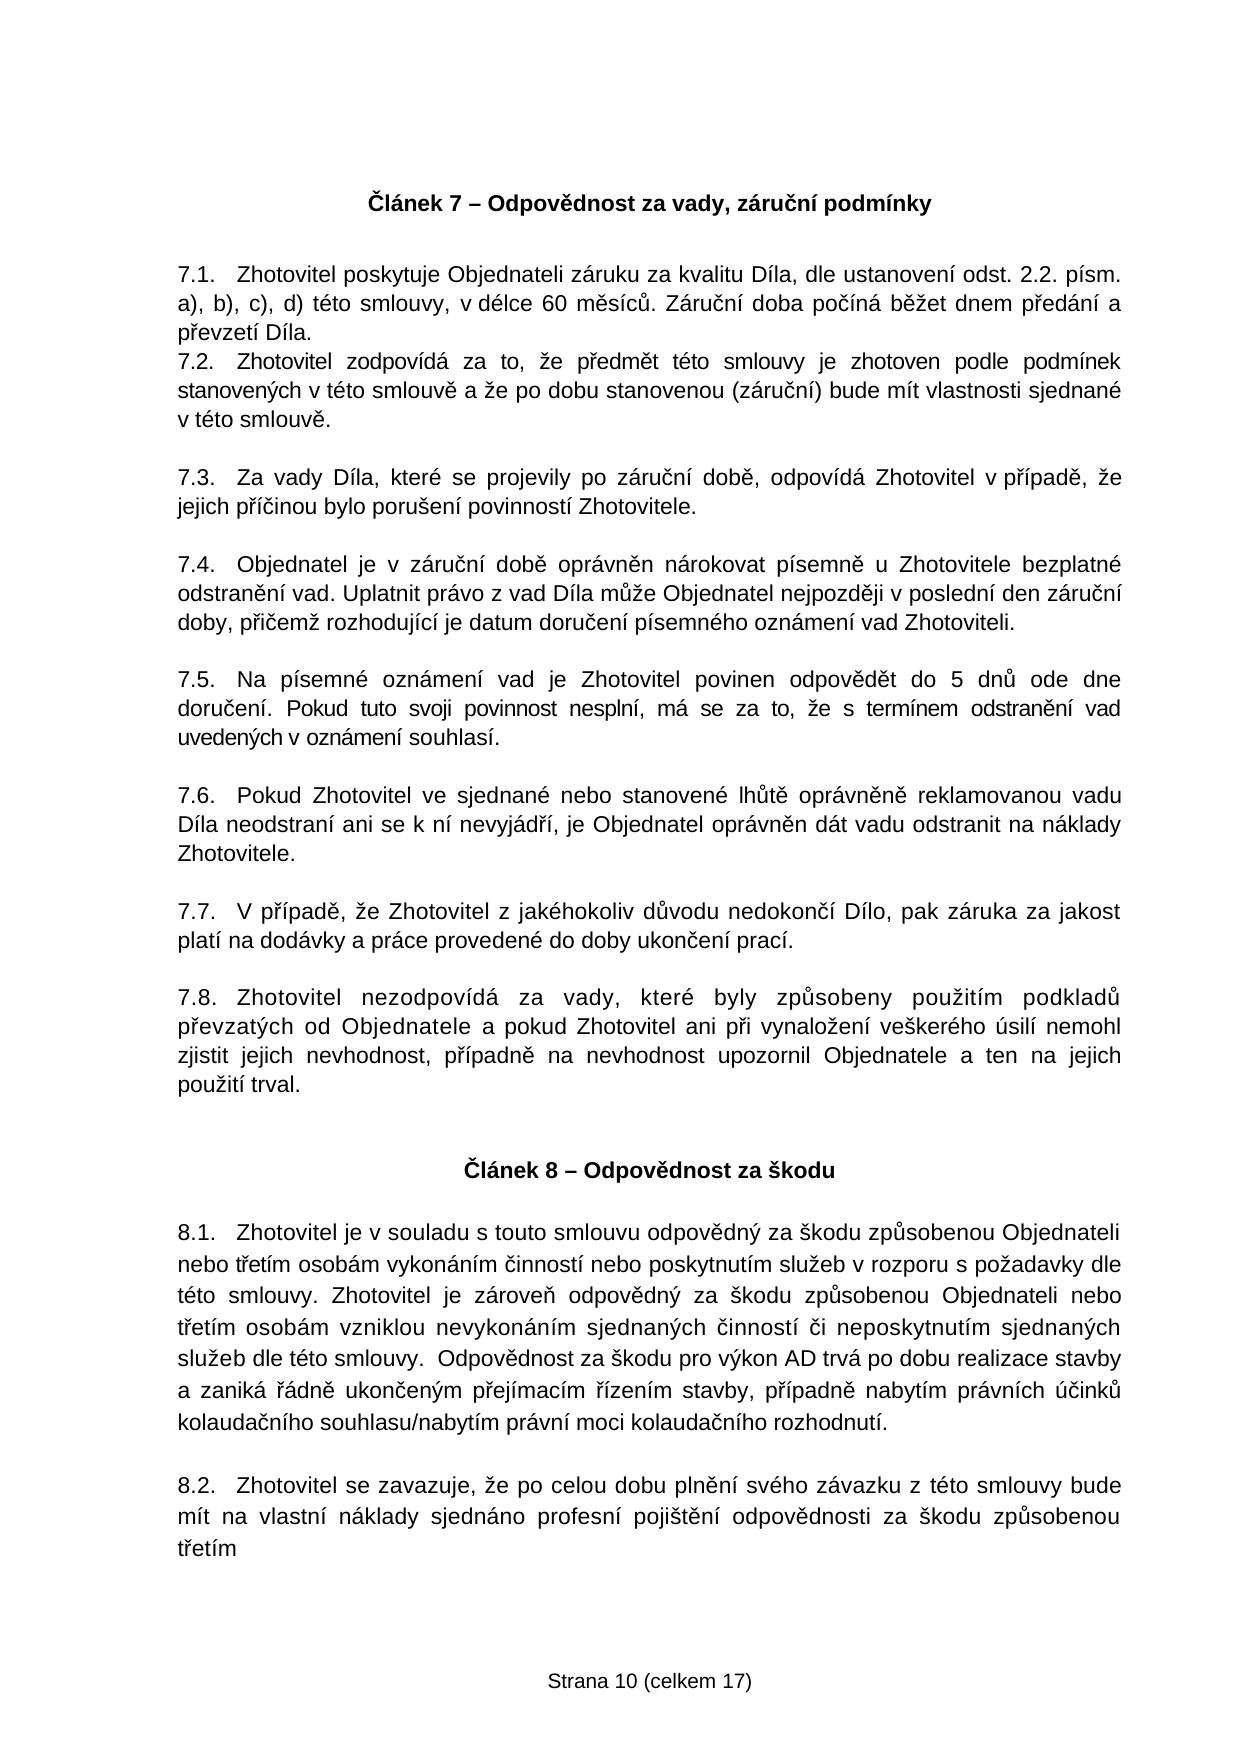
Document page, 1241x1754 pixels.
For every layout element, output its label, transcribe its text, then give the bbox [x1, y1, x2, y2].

list V případě, že Zhotovitel z jakéhokoliv důvodu nedokončí Dílo, pak záruka za jakost platí na dodávky a práce provedené do doby ukončení prací. [177, 898, 1122, 953]
list Zhotovitel poskytuje Objednateli záruku za kvalitu Díla, dle ustanovení odst. 2.2. písm. a), b), c), d) této smlouvy, v délce 60 měsíců. Záruční doba počíná běžet dnem předání a převzetí Díla. [177, 261, 1122, 346]
list Zhotovitel nezodpovídá za vady, které byly způsobeny použitím podkladů převzatých od Objednatele a pokud Zhotovitel ani při vynaložení veškerého úsilí nemohl zjistit jejich nevhodnost, případně na nevhodnost upozornil Objednatele a ten na jejich použití trval. [177, 984, 1122, 1098]
list Zhotovitel se zavazuje, že po celou dobu plnění svého závazku z této smlouvy bude mít na vlastní náklady sjednáno profesní pojištění odpovědnosti za škodu způsobenou třetím [177, 1472, 1122, 1561]
list Za vady Díla, které se projevily po záruční době, odpovídá Zhotovitel v případě, že jejich příčinou bylo porušení povinností Zhotovitele. [177, 464, 1122, 519]
text Článek 7 – Odpovědnost za vady, záruční podmínky [177, 190, 1122, 216]
list Na písemné oznámení vad je Zhotovitel povinen odpovědět do 5 dnů ode dne doručení. Pokud tuto svoji povinnost nesplní, má se za to, že s termínem odstranění vad uvedených v oznámení souhlasí. [177, 666, 1122, 751]
list Zhotovitel je v souladu s touto smlouvu odpovědný za škodu způsobenou Objednateli nebo třetím osobám vykonáním činností nebo poskytnutím služeb v rozporu s požadavky dle této smlouvy. Zhotovitel je zároveň odpovědný za škodu způsobenou Objednateli nebo třetím osobám vzniklou nevykonáním sjednaných činností či neposkytnutím sjednaných služeb dle této smlouvy. Odpovědnost za škodu pro výkon AD trvá po dobu realizace stavby a zaniká řádně ukončeným přejímacím řízením stavby, případně nabytím právních účinků kolaudačního souhlasu/nabytím právní moci kolaudačního rozhodnutí. [177, 1219, 1122, 1435]
list Objednatel je v záruční době oprávněn nárokovat písemně u Zhotovitele bezplatné odstranění vad. Uplatnit právo z vad Díla může Objednatel nejpozději v poslední den záruční doby, přičemž rozhodující je datum doručení písemného oznámení vad Zhotoviteli. [177, 551, 1122, 635]
text Článek 8 – Odpovědnost za škodu [177, 1157, 1122, 1183]
list Zhotovitel zodpovídá za to, že předmět této smlouvy je zhotoven podle podmínek stanovených v této smlouvě a že po dobu stanovenou (záruční) bude mít vlastnosti sjednané v této smlouvě. [177, 348, 1122, 433]
list Pokud Zhotovitel ve sjednané nebo stanovené lhůtě oprávněně reklamovanou vadu Díla neodstraní ani se k ní nevyjádří, je Objednatel oprávněn dát vadu odstranit na náklady Zhotovitele. [177, 782, 1122, 866]
